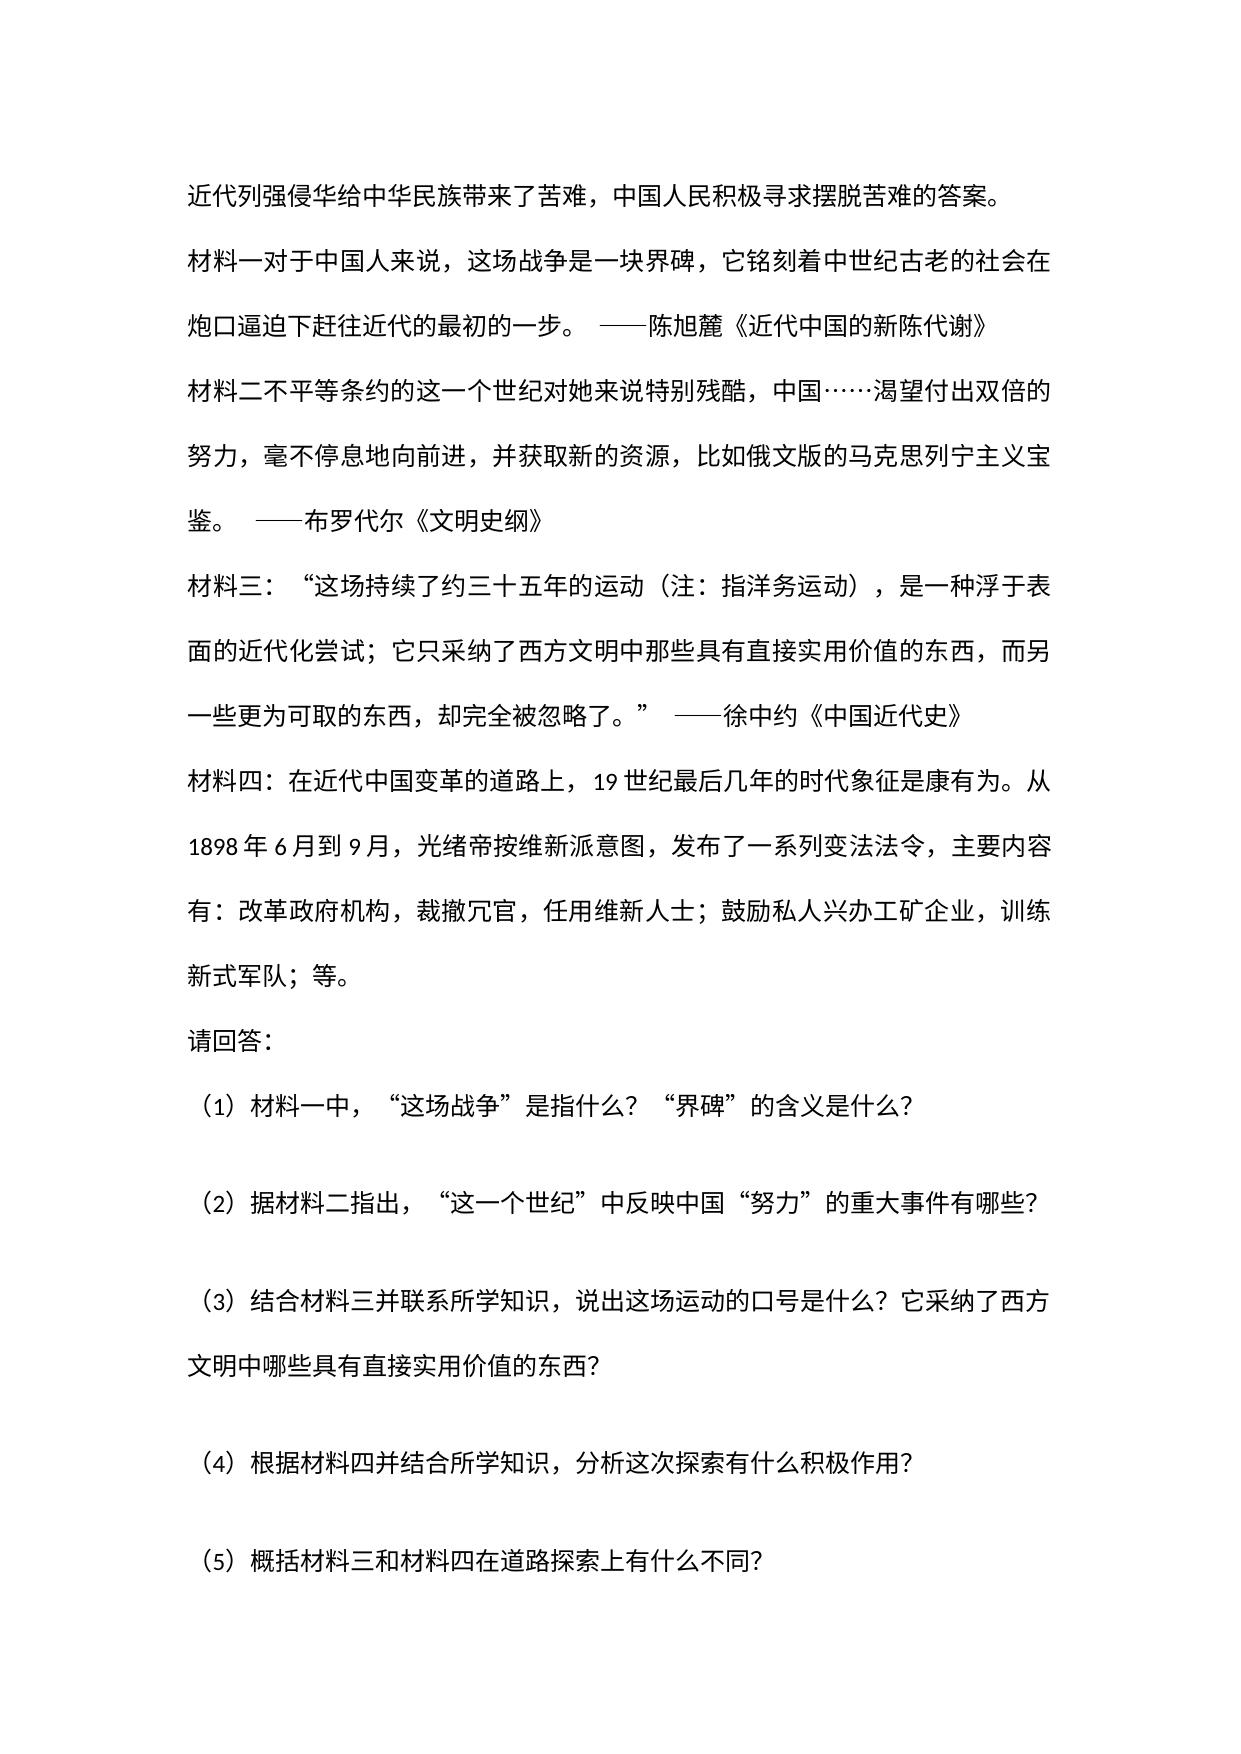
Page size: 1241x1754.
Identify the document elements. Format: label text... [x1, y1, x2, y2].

text 近代列强侵华给中华民族带来了苦难，中国人民积极寻求摆脱苦难的答案。 [187, 162, 1053, 227]
text 材料四：在近代中国变革的道路上，19世纪最后几年的时代象征是康有为。从1898年6月到9月，光绪帝按维新派意图，发布了一系列变法法令，主要内容有：改革政府机构，裁撤冗官，任用维新人士；鼓励私人兴办工矿企业，训练新式军队；等。 [187, 747, 1053, 1007]
text （5）概括材料三和材料四在道路探索上有什么不同？ [187, 1527, 1053, 1592]
text （1）材料一中，“这场战争”是指什么？“界碑”的含义是什么？ [187, 1072, 1053, 1137]
text （2）据材料二指出，“这一个世纪”中反映中国“努力”的重大事件有哪些？ [187, 1169, 1053, 1234]
text 材料三：“这场持续了约三十五年的运动（注：指洋务运动），是一种浮于表面的近代化尝试；它只采纳了西方文明中那些具有直接实用价值的东西，而另一些更为可取的东西，却完全被忽略了。” ——徐中约《中国近代史》 [187, 552, 1053, 747]
text 材料二不平等条约的这一个世纪对她来说特别残酷，中国……渴望付出双倍的努力，毫不停息地向前进，并获取新的资源，比如俄文版的马克思列宁主义宝鉴。 ——布罗代尔《文明史纲》 [187, 357, 1053, 552]
text （3）结合材料三并联系所学知识，说出这场运动的口号是什么？它采纳了西方文明中哪些具有直接实用价值的东西？ [187, 1267, 1053, 1397]
text 材料一对于中国人来说，这场战争是一块界碑，它铭刻着中世纪古老的社会在炮口逼迫下赶往近代的最初的一步。 ——陈旭麓《近代中国的新陈代谢》 [187, 227, 1053, 357]
text （4）根据材料四并结合所学知识，分析这次探索有什么积极作用？ [187, 1429, 1053, 1494]
text 请回答： [187, 1007, 1053, 1072]
